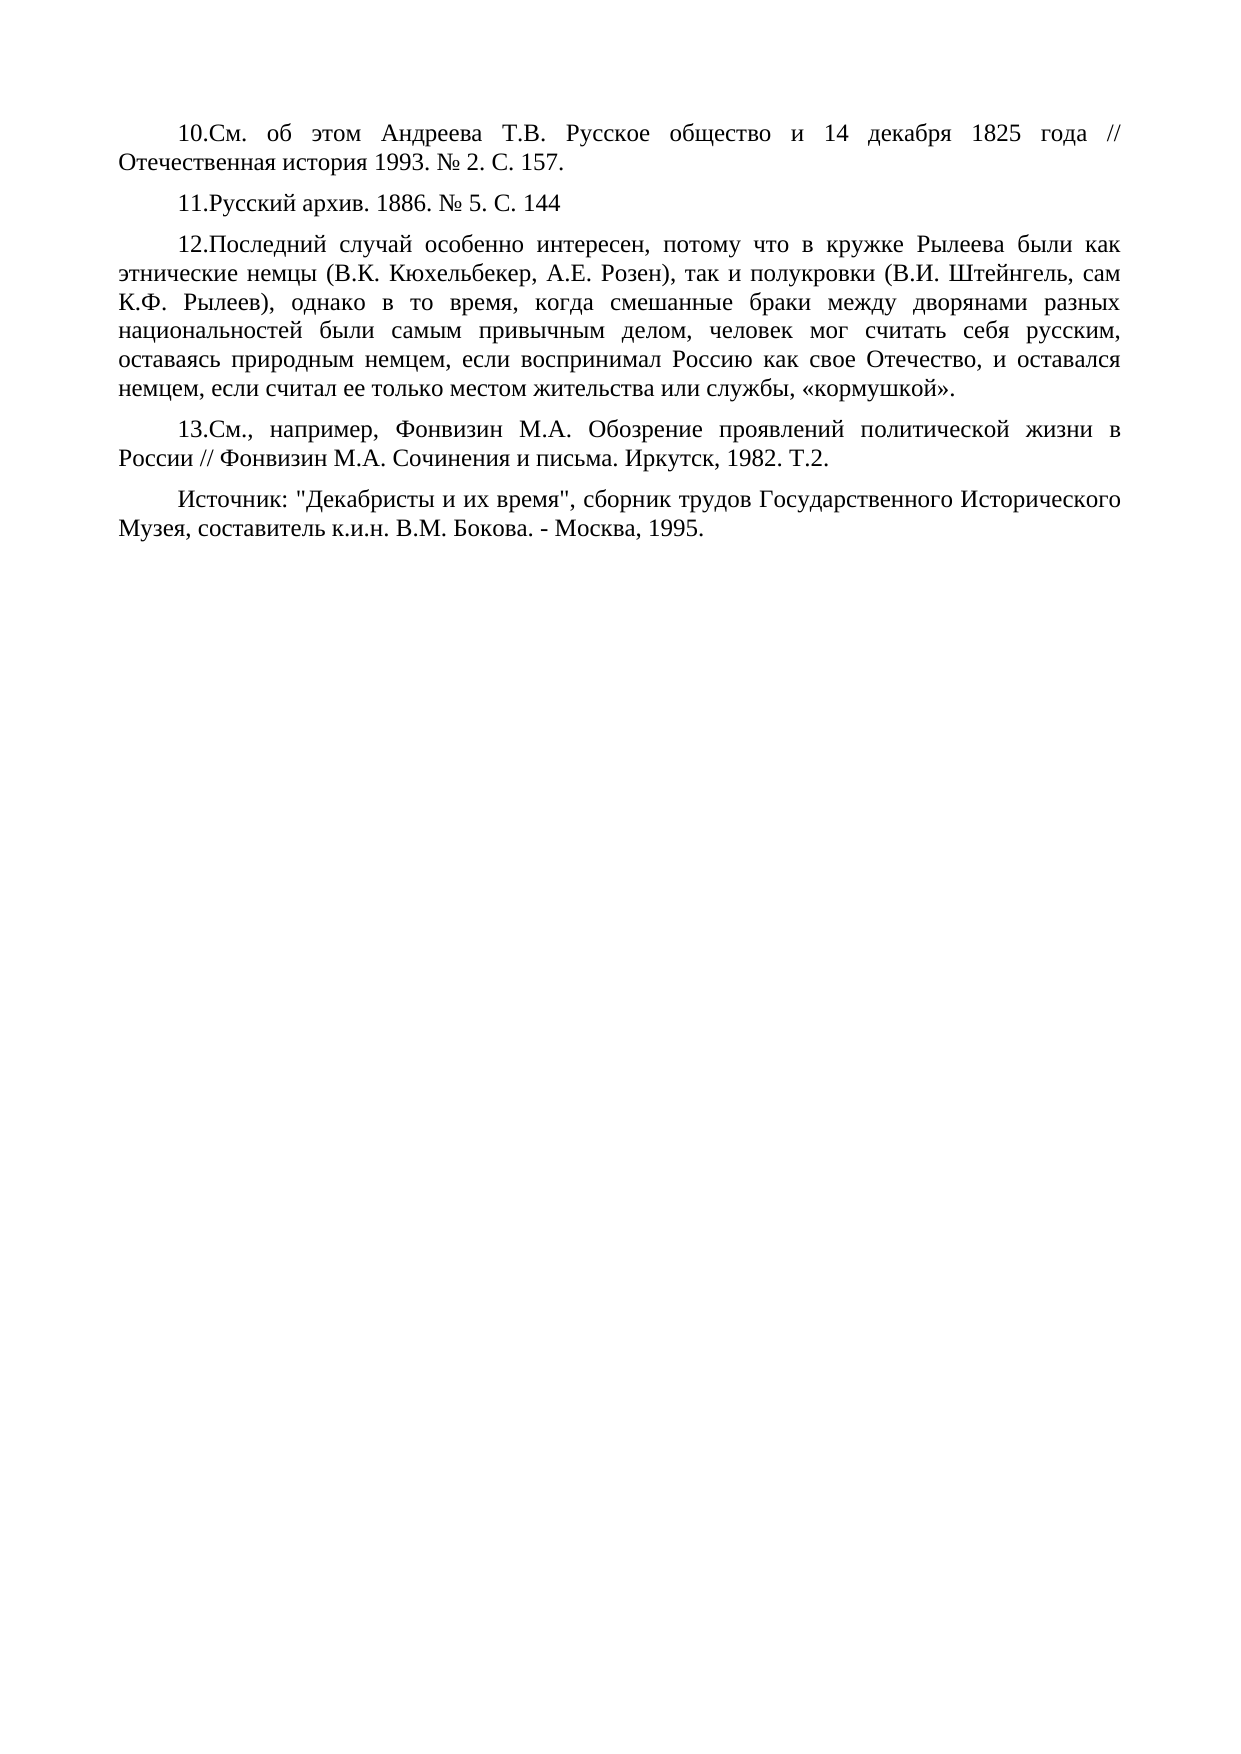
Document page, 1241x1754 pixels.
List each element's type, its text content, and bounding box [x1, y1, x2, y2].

text Источник: "Декабристы и их время", сборник трудов Государственного Исторического Музея, составитель к.и.н. В.М. Бокова. - Москва, 1995. [118, 484, 1122, 542]
text 12.Последний случай особенно интересен, потому что в кружке Рылеева были как этнические немцы (В.К. Кюхельбекер, А.Е. Розен), так и полукровки (В.И. Штейнгель, сам К.Ф. Рылеев), однако в то время, когда смешанные браки между дворянами разных национальностей были самым привычным делом, человек мог считать себя русским, оставаясь природным немцем, если воспринимал Россию как свое Отечество, и оставался немцем, если считал ее только местом жительства или службы, «кормушкой». [118, 229, 1122, 402]
text 10.См. об этом Андреева Т.В. Русское общество и 14 декабря 1825 года // Отечественная история 1993. № 2. С. 157. [118, 118, 1122, 176]
text 13.См., например, Фонвизин М.A. Обозрение проявлений политической жизни в России // Фонвизин M.A. Сочинения и письма. Иркутск, 1982. Т.2. [118, 414, 1122, 472]
text 11.Русский архив. 1886. № 5. С. 144 [118, 188, 1122, 217]
